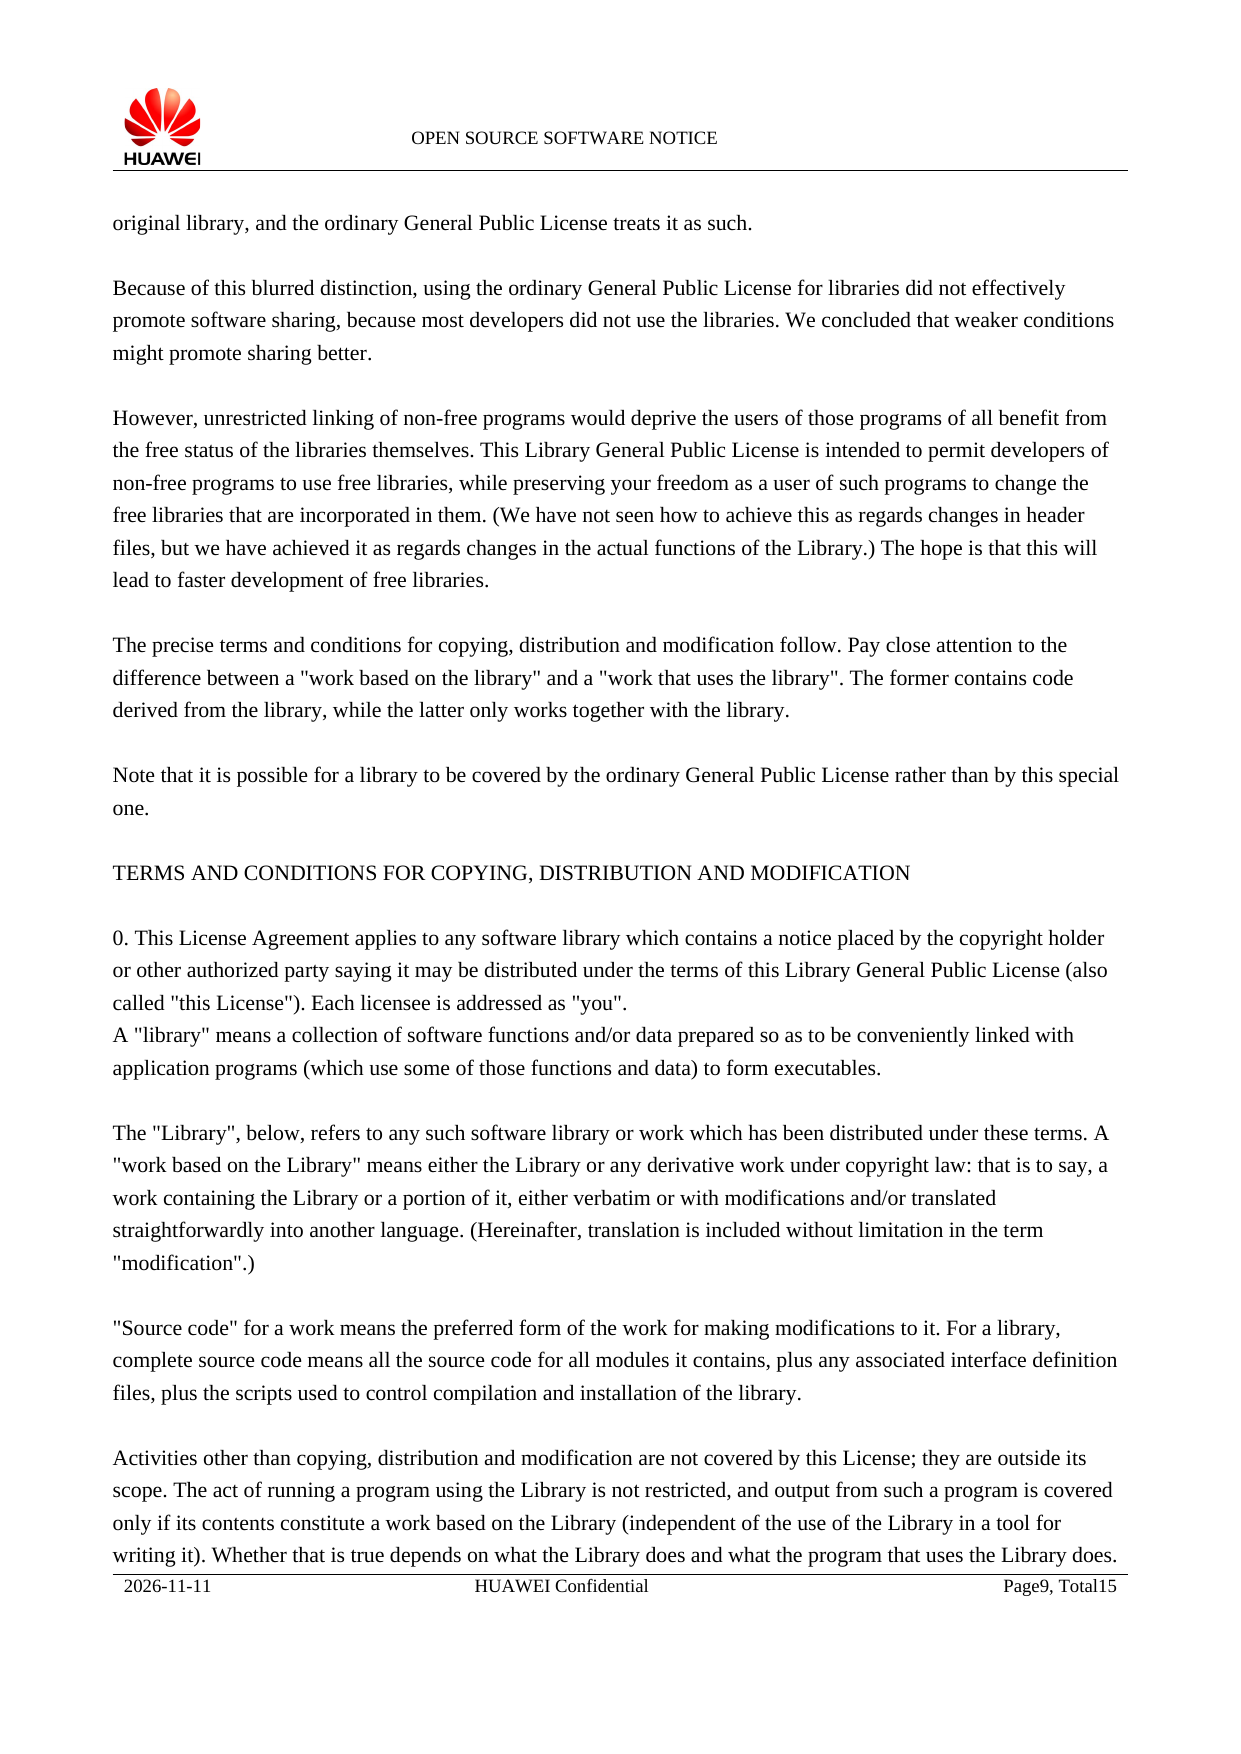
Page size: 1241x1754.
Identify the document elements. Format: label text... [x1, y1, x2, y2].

text TERMS AND CONDITIONS FOR COPYING, DISTRIBUTION AND MODIFICATION [112, 856, 1128, 889]
picture [124, 88, 201, 165]
text A "library" means a collection of software functions and/or data prepared so as to be conveniently linked with application programs (which use some of those functions and data) to form executables. [112, 1019, 1128, 1084]
text "Source code" for a work means the preferred form of the work for making modifications to it. For a library, complete source code means all the source code for all modules it contains, plus any associated interface definition files, plus the scripts used to control compilation and installation of the library. [112, 1311, 1128, 1409]
text The precise terms and conditions for copying, distribution and modification follow. Pay close attention to the difference between a "work based on the library" and a "work that uses the library". The former contains code derived from the library, while the latter only works together with the library. [112, 629, 1128, 726]
text Activities other than copying, distribution and modification are not covered by this License; they are outside its scope. The act of running a program using the Library is not restricted, and output from such a program is covered only if its contents constitute a work based on the Library (independent of the use of the Library in a tool for writing it). Whether that is true depends on what the Library does and what the program that uses the Library does. [112, 1441, 1128, 1571]
text 0. This License Agreement applies to any software library which contains a notice placed by the copyright holder or other authorized party saying it may be distributed under the terms of this Library General Public License (also called "this License"). Each licensee is addressed as "you". [112, 921, 1128, 1019]
text Note that it is possible for a library to be covered by the ordinary General Public License rather than by this special one. [112, 759, 1128, 824]
text Because of this blurred distinction, using the ordinary General Public License for libraries did not effectively promote software sharing, because most developers did not use the libraries. We concluded that weaker conditions might promote sharing better. [112, 271, 1128, 369]
text The "Library", below, refers to any such software library or work which has been distributed under these terms. A "work based on the Library" means either the Library or any derivative work under copyright law: that is to say, a work containing the Library or a portion of it, either verbatim or with modifications and/or translated straightforwardly into another language. (Hereinafter, translation is included without limitation in the term "modification".) [112, 1116, 1128, 1279]
text However, unrestricted linking of non-free programs would deprive the users of those programs of all benefit from the free status of the libraries themselves. This Library General Public License is intended to permit developers of non-free programs to use free libraries, while preserving your freedom as a user of such programs to change the free libraries that are incorporated in them. (We have not seen how to achieve this as regards changes in header files, but we have achieved it as regards changes in the actual functions of the Library.) The hope is that this will lead to faster development of free libraries. [112, 401, 1128, 596]
